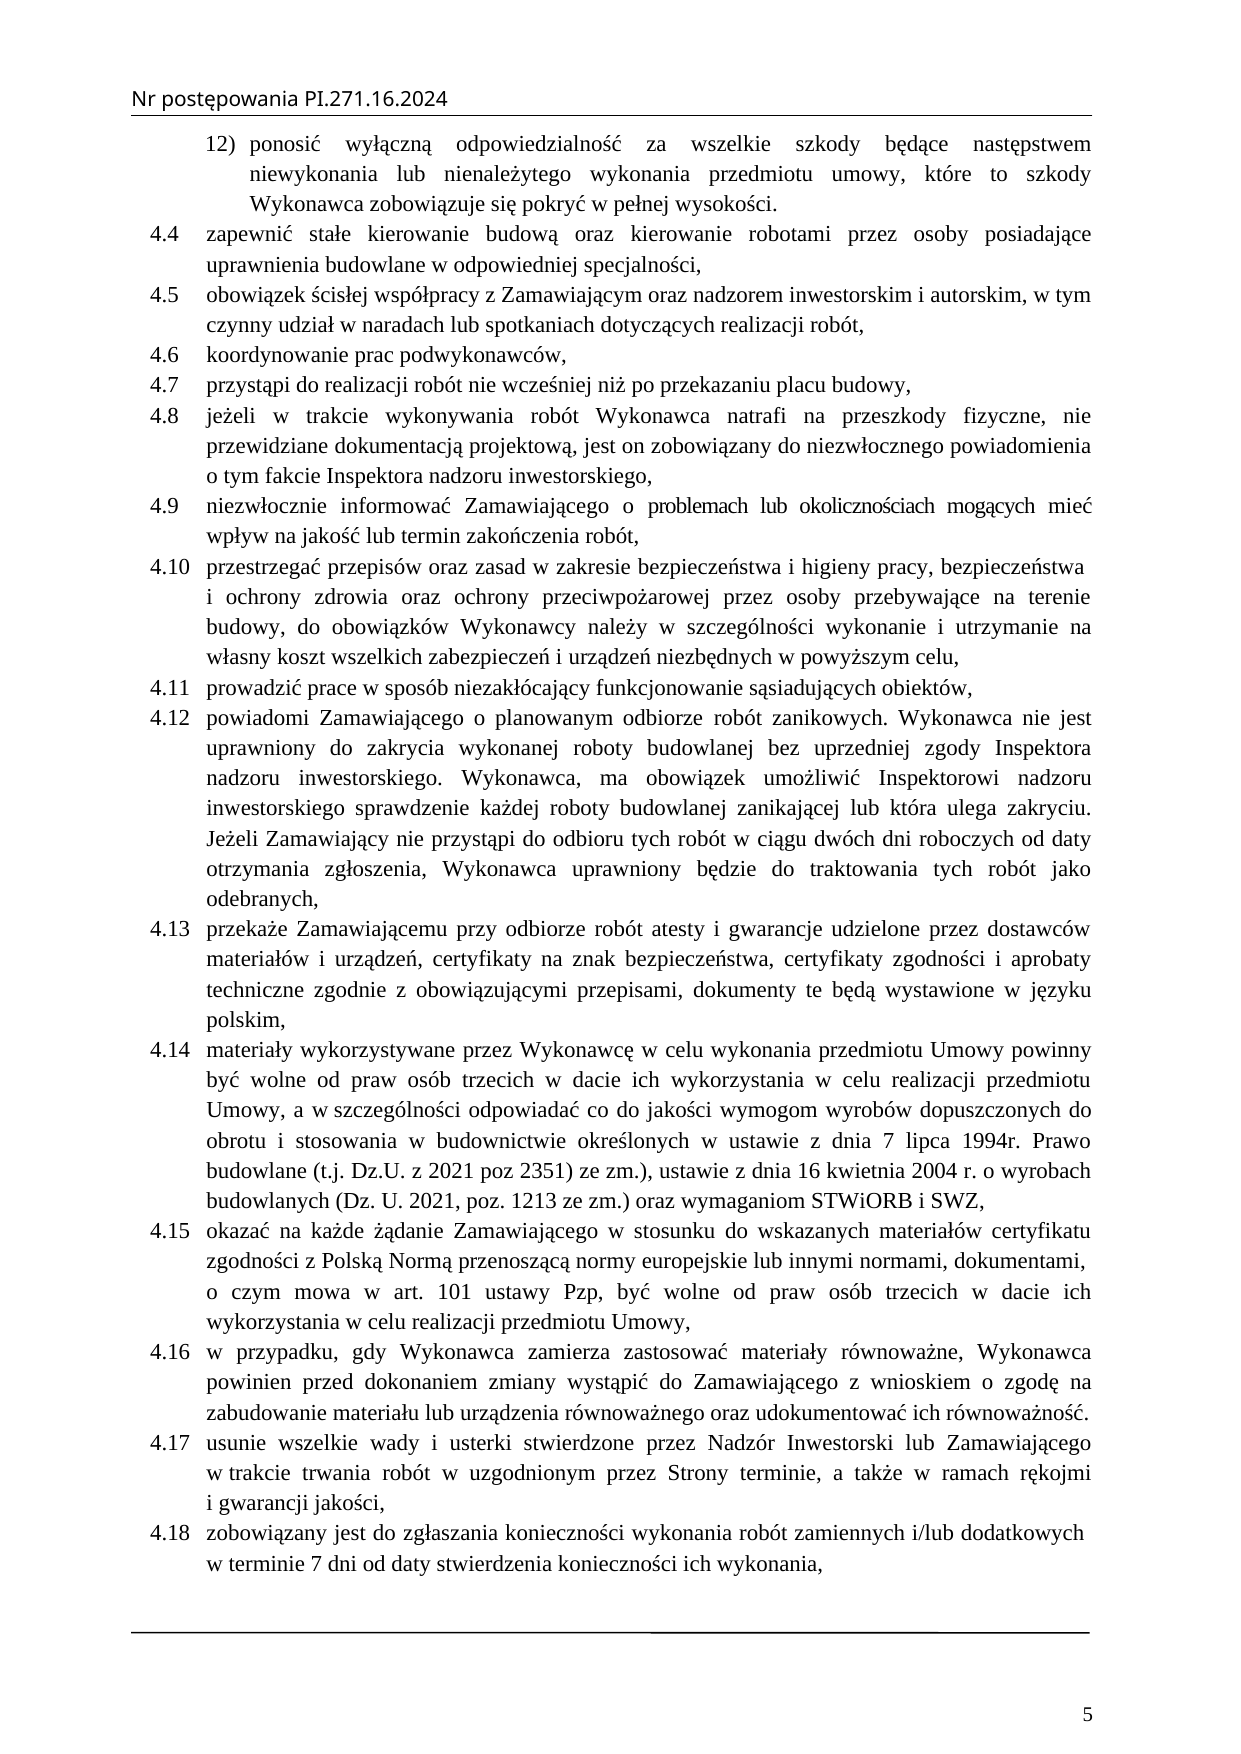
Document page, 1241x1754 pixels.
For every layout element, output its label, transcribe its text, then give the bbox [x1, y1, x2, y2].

list obowiązek ścisłej współpracy z Zamawiającym oraz nadzorem inwestorskim i autorskim, w tym czynny udział w naradach lub spotkaniach dotyczących realizacji robót, [150, 281, 1092, 337]
list jeżeli w trakcie wykonywania robót Wykonawca natrafi na przeszkody fizyczne, nie przewidziane dokumentacją projektową, jest on zobowiązany do niezwłocznego powiadomienia o tym fakcie Inspektora nadzoru inwestorskiego, [150, 402, 1092, 488]
list niezwłocznie informować Zamawiającego o problemach lub okolicznościach mogących mieć wpływ na jakość lub termin zakończenia robót, [150, 492, 1092, 549]
list okazać na każde żądanie Zamawiającego w stosunku do wskazanych materiałów certyfikatu zgodności z Polską Normą przenoszącą normy europejskie lub innymi normami, dokumentami, o czym mowa w art. 101 ustawy Pzp, być wolne od praw osób trzecich w dacie ich wykorzystania w celu realizacji przedmiotu Umowy, [150, 1217, 1092, 1334]
list prowadzić prace w sposób niezakłócający funkcjonowanie sąsiadujących obiektów, [150, 674, 1092, 700]
list materiały wykorzystywane przez Wykonawcę w celu wykonania przedmiotu Umowy powinny być wolne od praw osób trzecich w dacie ich wykorzystania w celu realizacji przedmiotu Umowy, a w szczególności odpowiadać co do jakości wymogom wyrobów dopuszczonych do obrotu i stosowania w budownictwie określonych w ustawie z dnia 7 lipca 1994r. Prawo budowlane (t.j. Dz.U. z 2021 poz 2351) ze zm.), ustawie z dnia 16 kwietnia 2004 r. o wyrobach budowlanych (Dz. U. 2021, poz. 1213 ze zm.) oraz wymaganiom STWiORB i SWZ, [150, 1036, 1092, 1213]
list w przypadku, gdy Wykonawca zamierza zastosować materiały równoważne, Wykonawca powinien przed dokonaniem zmiany wystąpić do Zamawiającego z wnioskiem o zgodę na zabudowanie materiału lub urządzenia równoważnego oraz udokumentować ich równoważność. [150, 1338, 1092, 1425]
list przestrzegać przepisów oraz zasad w zakresie bezpieczeństwa i higieny pracy, bezpieczeństwa i ochrony zdrowia oraz ochrony przeciwpożarowej przez osoby przebywające na terenie budowy, do obowiązków Wykonawcy należy w szczególności wykonanie i utrzymanie na własny koszt wszelkich zabezpieczeń i urządzeń niezbędnych w powyższym celu, [150, 553, 1092, 670]
list powiadomi Zamawiającego o planowanym odbiorze robót zanikowych. Wykonawca nie jest uprawniony do zakrycia wykonanej roboty budowlanej bez uprzedniej zgody Inspektora nadzoru inwestorskiego. Wykonawca, ma obowiązek umożliwić Inspektorowi nadzoru inwestorskiego sprawdzenie każdej roboty budowlanej zanikającej lub która ulega zakryciu. Jeżeli Zamawiający nie przystąpi do odbioru tych robót w ciągu dwóch dni roboczych od daty otrzymania zgłoszenia, Wykonawca uprawniony będzie do traktowania tych robót jako odebranych, [150, 704, 1092, 911]
list ponosić wyłączną odpowiedzialność za wszelkie szkody będące następstwem niewykonania lub nienależytego wykonania przedmiotu umowy, które to szkody Wykonawca zobowiązuje się pokryć w pełnej wysokości. [205, 130, 1092, 217]
list zapewnić stałe kierowanie budową oraz kierowanie robotami przez osoby posiadające uprawnienia budowlane w odpowiedniej specjalności, [150, 221, 1092, 277]
list koordynowanie prac podwykonawców, [150, 341, 1092, 368]
list zobowiązany jest do zgłaszania konieczności wykonania robót zamiennych i/lub dodatkowych w terminie 7 dni od daty stwierdzenia konieczności ich wykonania, [150, 1519, 1092, 1576]
list przekaże Zamawiającemu przy odbiorze robót atesty i gwarancje udzielone przez dostawców materiałów i urządzeń, certyfikaty na znak bezpieczeństwa, certyfikaty zgodności i aprobaty techniczne zgodnie z obowiązującymi przepisami, dokumenty te będą wystawione w języku polskim, [150, 915, 1092, 1032]
list usunie wszelkie wady i usterki stwierdzone przez Nadzór Inwestorski lub Zamawiającego w trakcie trwania robót w uzgodnionym przez Strony terminie, a także w ramach rękojmi i gwarancji jakości, [150, 1429, 1092, 1516]
list przystąpi do realizacji robót nie wcześniej niż po przekazaniu placu budowy, [150, 372, 1092, 398]
